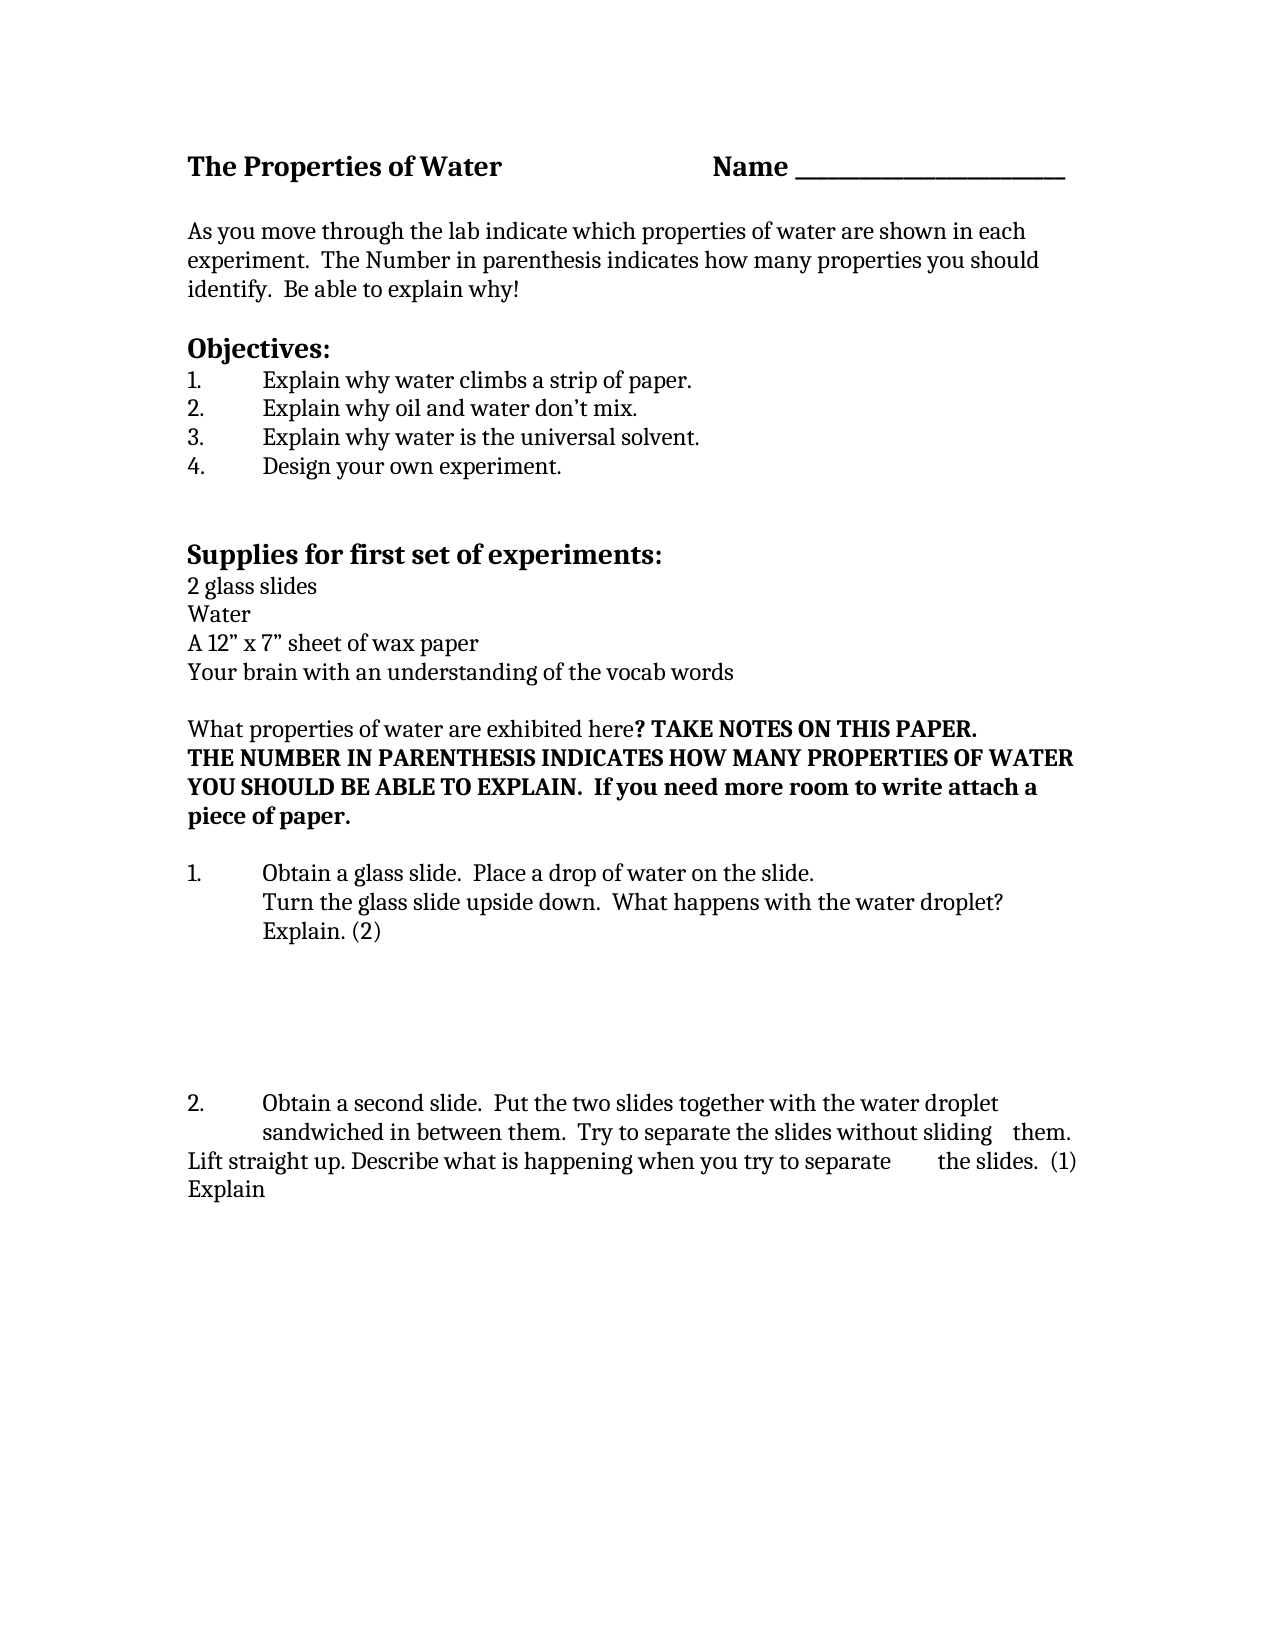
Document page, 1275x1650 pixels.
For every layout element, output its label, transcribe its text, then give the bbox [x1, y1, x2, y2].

text 1. Explain why water climbs a strip of paper. [187, 366, 1087, 394]
text Turn the glass slide upside down. What happens with the water droplet? Explain. (2) [187, 888, 1087, 945]
text 4. Design your own experiment. [187, 452, 1087, 481]
text 2 glass slides [187, 572, 1087, 600]
text THE NUMBER IN PARENTHESIS INDICATES HOW MANY PROPERTIES OF WATER YOU SHOULD BE ABLE TO EXPLAIN. If you need more room to write attach a piece of paper. [187, 744, 1087, 830]
text Supplies for first set of experiments: [187, 538, 1087, 572]
text 3. Explain why water is the universal solvent. [187, 423, 1087, 452]
text The Properties of Water Name _________________________ [187, 150, 1087, 183]
text 2. Explain why oil and water don’t mix. [187, 394, 1087, 423]
text 1. Obtain a glass slide. Place a drop of water on the slide. [187, 859, 1087, 888]
text Water [187, 600, 1087, 629]
text 2. Obtain a second slide. Put the two slides together with the water droplet sandwiched in between them. Try to separate the slides without sliding them. Lift straight up. Describe what is happening when you try to separate the slides. (1) Explain [187, 1089, 1087, 1204]
text A 12” x 7” sheet of wax paper [187, 629, 1087, 658]
text What properties of water are exhibited here? TAKE NOTES ON THIS PAPER. [187, 715, 1087, 744]
text Objectives: [187, 332, 1087, 366]
text Your brain with an understanding of the vocab words [187, 658, 1087, 687]
text As you move through the lab indicate which properties of water are shown in each experiment. The Number in parenthesis indicates how many properties you should identify. Be able to explain why! [187, 217, 1087, 303]
